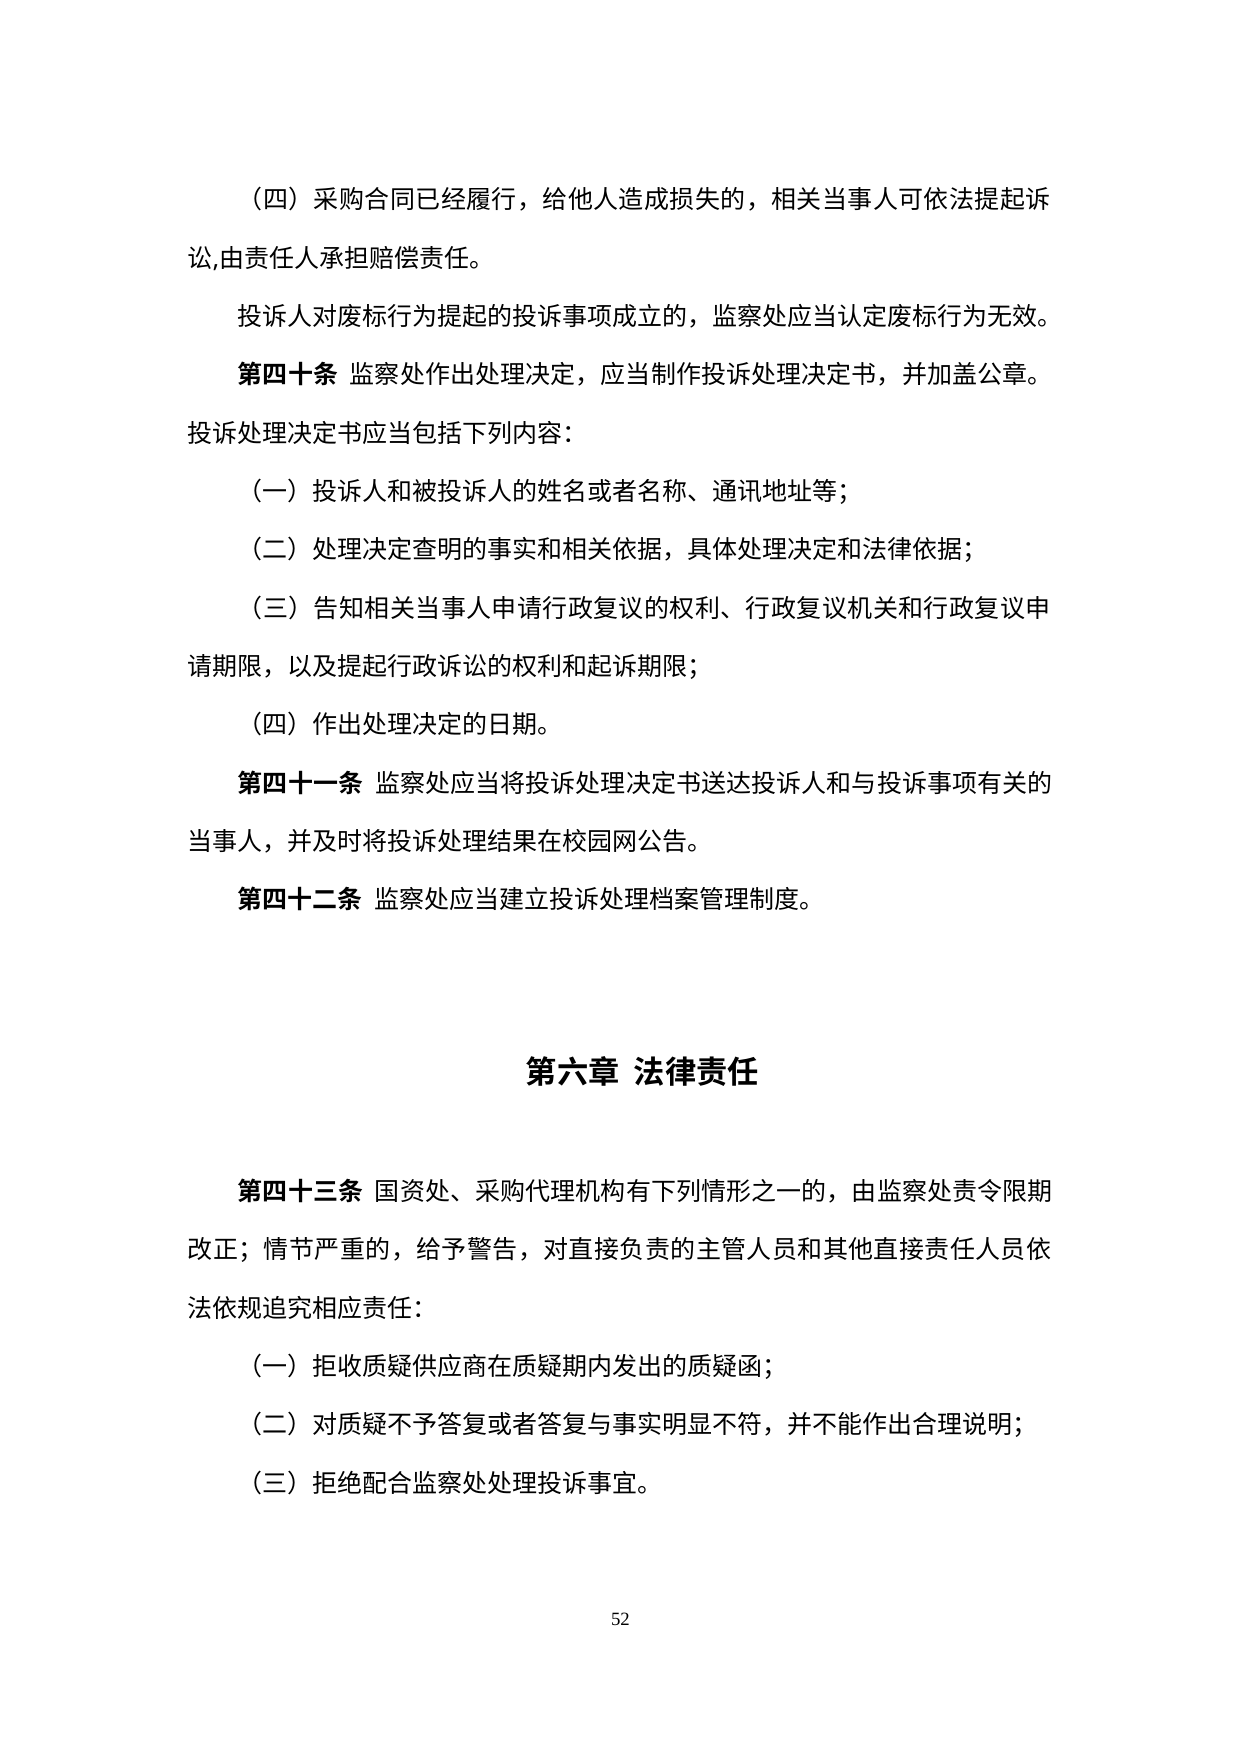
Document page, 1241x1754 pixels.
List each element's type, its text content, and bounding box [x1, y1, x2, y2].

text （一）拒收质疑供应商在质疑期内发出的质疑函； [187, 1329, 1053, 1387]
text 第四十一条 监察处应当将投诉处理决定书送达投诉人和与投诉事项有关的当事人，并及时将投诉处理结果在校园网公告。 [187, 745, 1053, 862]
text 第四十条 监察处作出处理决定，应当制作投诉处理决定书，并加盖公章。投诉处理决定书应当包括下列内容： [187, 337, 1053, 454]
text （二）对质疑不予答复或者答复与事实明显不符，并不能作出合理说明； [187, 1387, 1053, 1445]
text （一）投诉人和被投诉人的姓名或者名称、通讯地址等； [187, 454, 1053, 512]
text （四）作出处理决定的日期。 [187, 687, 1053, 745]
text （三）告知相关当事人申请行政复议的权利、行政复议机关和行政复议申请期限，以及提起行政诉讼的权利和起诉期限； [187, 570, 1053, 687]
text （四）采购合同已经履行，给他人造成损失的，相关当事人可依法提起诉讼,由责任人承担赔偿责任。 [187, 162, 1053, 279]
text 第六章 法律责任 [187, 1037, 1053, 1095]
text （三）拒绝配合监察处处理投诉事宜。 [187, 1445, 1053, 1504]
text （二）处理决定查明的事实和相关依据，具体处理决定和法律依据； [187, 512, 1053, 570]
text 投诉人对废标行为提起的投诉事项成立的，监察处应当认定废标行为无效。 [187, 279, 1053, 337]
text 第四十三条 国资处、采购代理机构有下列情形之一的，由监察处责令限期改正；情节严重的，给予警告，对直接负责的主管人员和其他直接责任人员依法依规追究相应责任： [187, 1154, 1053, 1329]
text 第四十二条 监察处应当建立投诉处理档案管理制度。 [187, 862, 1053, 920]
